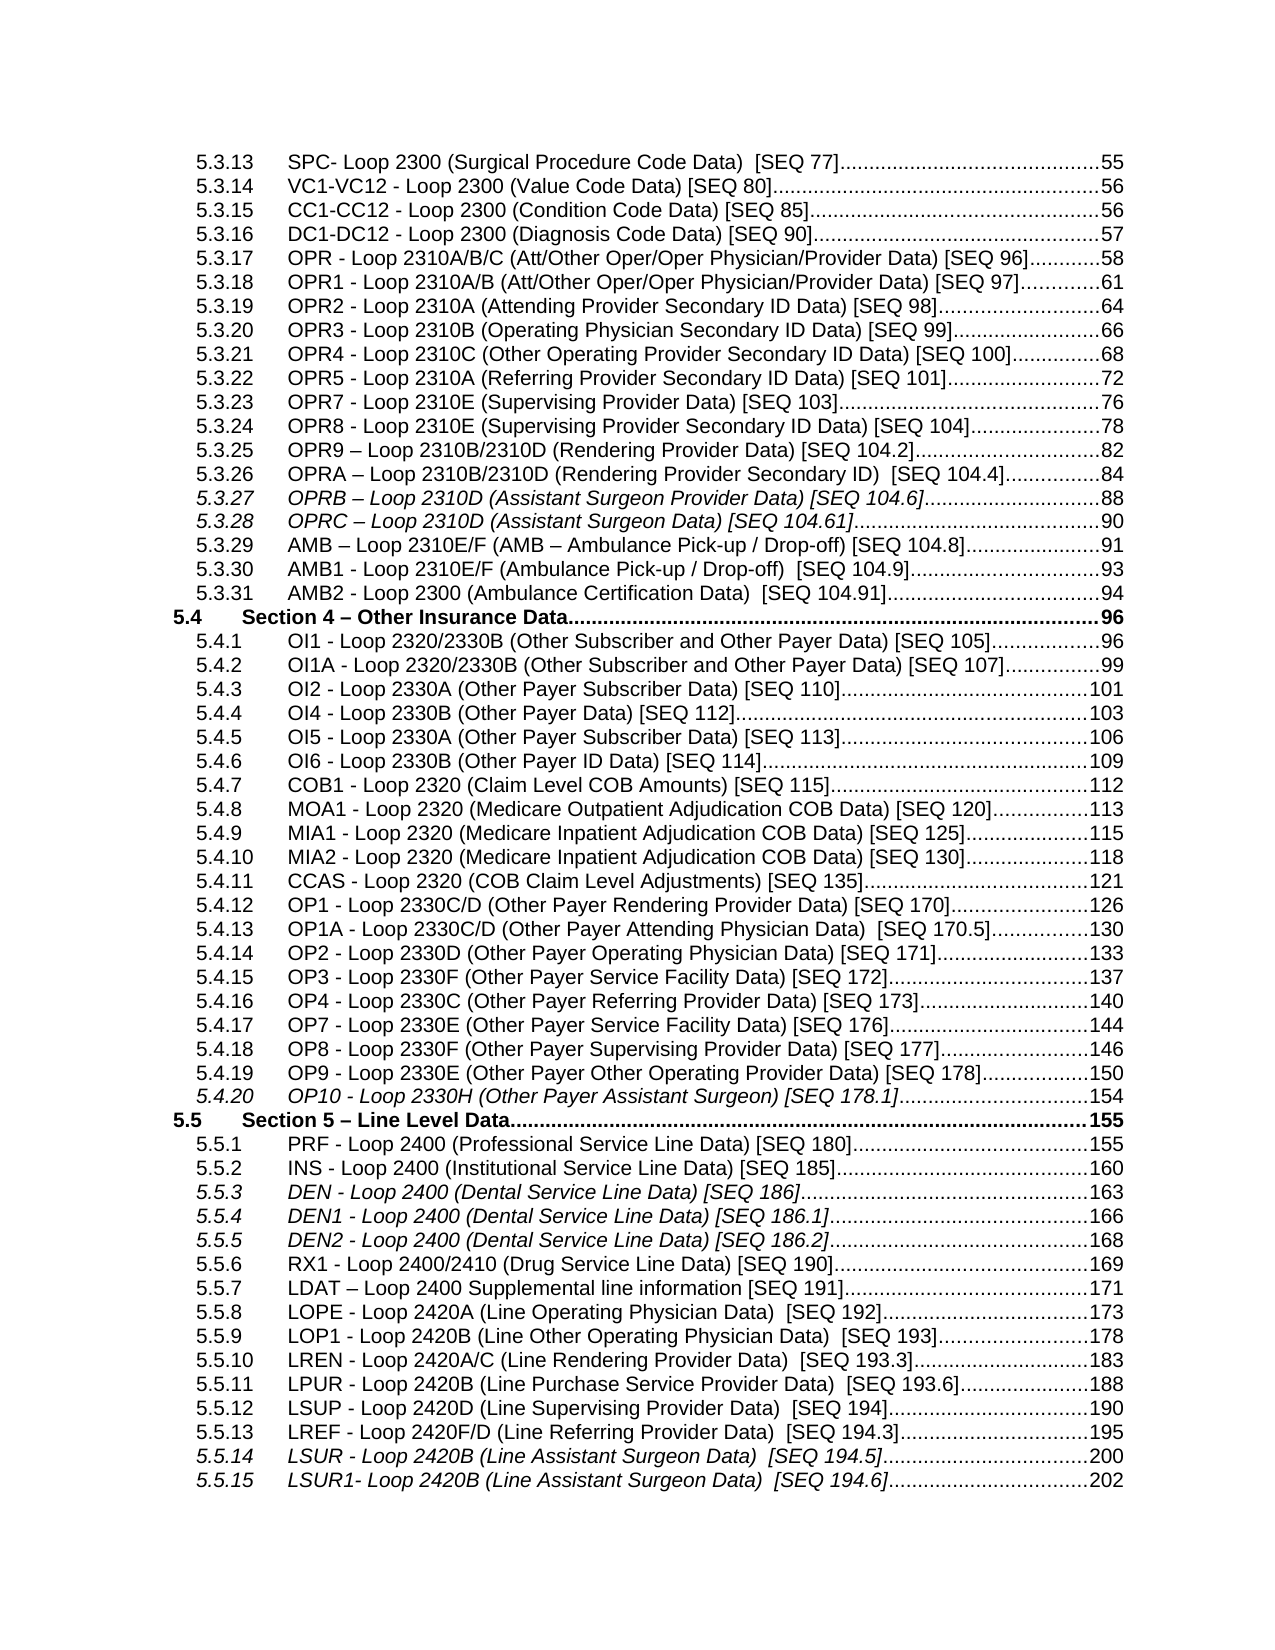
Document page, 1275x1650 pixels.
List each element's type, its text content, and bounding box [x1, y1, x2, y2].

text 5.5.10 LREN - Loop 2420A/C (Line Rendering Provider Data) [SEQ 193.3] 183 [196, 1348, 1125, 1372]
text 5.4.6 OI6 - Loop 2330B (Other Payer ID Data) [SEQ 114] 109 [196, 749, 1125, 773]
text 5.4.19 OP9 - Loop 2330E (Other Payer Other Operating Provider Data) [SEQ 178] 150 [196, 1060, 1125, 1084]
text 5.3.17 OPR - Loop 2310A/B/C (Att/Other Oper/Oper Physician/Provider Data) [SEQ 96] 58 [196, 246, 1125, 270]
text 5.5.7 LDAT – Loop 2400 Supplemental line information [SEQ 191] 171 [196, 1276, 1125, 1300]
text 5.5.4 DEN1 - Loop 2400 (Dental Service Line Data) [SEQ 186.1] 166 [196, 1204, 1125, 1228]
text 5.3.31 AMB2 - Loop 2300 (Ambulance Certification Data) [SEQ 104.91] 94 [196, 581, 1125, 605]
text 5.5.2 INS - Loop 2400 (Institutional Service Line Data) [SEQ 185] 160 [196, 1156, 1125, 1180]
text 5.3.22 OPR5 - Loop 2310A (Referring Provider Secondary ID Data) [SEQ 101] 72 [196, 366, 1125, 389]
text 5.4.12 OP1 - Loop 2330C/D (Other Payer Rendering Provider Data) [SEQ 170] 126 [196, 893, 1125, 917]
text 5.4.17 OP7 - Loop 2330E (Other Payer Service Facility Data) [SEQ 176] 144 [196, 1012, 1125, 1036]
text 5.4.7 COB1 - Loop 2320 (Claim Level COB Amounts) [SEQ 115] 112 [196, 773, 1125, 797]
text 5.3.16 DC1-DC12 - Loop 2300 (Diagnosis Code Data) [SEQ 90] 57 [196, 222, 1125, 246]
text 5.5.14 LSUR - Loop 2420B (Line Assistant Surgeon Data) [SEQ 194.5] 200 [196, 1444, 1125, 1468]
text 5.4.16 OP4 - Loop 2330C (Other Payer Referring Provider Data) [SEQ 173] 140 [196, 988, 1125, 1012]
text 5.5.11 LPUR - Loop 2420B (Line Purchase Service Provider Data) [SEQ 193.6] 188 [196, 1372, 1125, 1396]
text 5.3.19 OPR2 - Loop 2310A (Attending Provider Secondary ID Data) [SEQ 98] 64 [196, 294, 1125, 318]
text 5.3.28 OPRC – Loop 2310D (Assistant Surgeon Data) [SEQ 104.61] 90 [196, 509, 1125, 533]
text 5.3.18 OPR1 - Loop 2310A/B (Att/Other Oper/Oper Physician/Provider Data) [SEQ 97] 61 [196, 270, 1125, 294]
text 5.3.24 OPR8 - Loop 2310E (Supervising Provider Secondary ID Data) [SEQ 104] 78 [196, 413, 1125, 437]
text 5.4 Section 4 – Other Insurance Data 96 [173, 605, 1125, 629]
text 5.4.18 OP8 - Loop 2330F (Other Payer Supervising Provider Data) [SEQ 177] 146 [196, 1036, 1125, 1060]
text 5.3.20 OPR3 - Loop 2310B (Operating Physician Secondary ID Data) [SEQ 99] 66 [196, 318, 1125, 342]
text 5.3.13 SPC- Loop 2300 (Surgical Procedure Code Data) [SEQ 77] 55 [196, 150, 1125, 174]
text 5.4.14 OP2 - Loop 2330D (Other Payer Operating Physician Data) [SEQ 171] 133 [196, 941, 1125, 964]
text 5.3.25 OPR9 – Loop 2310B/2310D (Rendering Provider Data) [SEQ 104.2] 82 [196, 437, 1125, 461]
text 5.4.2 OI1A - Loop 2320/2330B (Other Subscriber and Other Payer Data) [SEQ 107] 99 [196, 653, 1125, 677]
text 5.3.15 CC1-CC12 - Loop 2300 (Condition Code Data) [SEQ 85] 56 [196, 198, 1125, 222]
text 5.3.27 OPRB – Loop 2310D (Assistant Surgeon Provider Data) [SEQ 104.6] 88 [196, 485, 1125, 509]
text 5.4.20 OP10 - Loop 2330H (Other Payer Assistant Surgeon) [SEQ 178.1] 154 [196, 1084, 1125, 1108]
text 5.4.9 MIA1 - Loop 2320 (Medicare Inpatient Adjudication COB Data) [SEQ 125] 115 [196, 821, 1125, 845]
text 5.4.15 OP3 - Loop 2330F (Other Payer Service Facility Data) [SEQ 172] 137 [196, 964, 1125, 988]
text 5.5.5 DEN2 - Loop 2400 (Dental Service Line Data) [SEQ 186.2] 168 [196, 1228, 1125, 1252]
text 5.5.3 DEN - Loop 2400 (Dental Service Line Data) [SEQ 186] 163 [196, 1180, 1125, 1204]
text 5.5 Section 5 – Line Level Data 155 [173, 1108, 1125, 1132]
text 5.3.29 AMB – Loop 2310E/F (AMB – Ambulance Pick-up / Drop-off) [SEQ 104.8] 91 [196, 533, 1125, 557]
text 5.5.6 RX1 - Loop 2400/2410 (Drug Service Line Data) [SEQ 190] 169 [196, 1252, 1125, 1276]
text 5.3.26 OPRA – Loop 2310B/2310D (Rendering Provider Secondary ID) [SEQ 104.4] 84 [196, 461, 1125, 485]
text 5.3.14 VC1-VC12 - Loop 2300 (Value Code Data) [SEQ 80] 56 [196, 174, 1125, 198]
text 5.4.10 MIA2 - Loop 2320 (Medicare Inpatient Adjudication COB Data) [SEQ 130] 118 [196, 845, 1125, 869]
text 5.5.8 LOPE - Loop 2420A (Line Operating Physician Data) [SEQ 192] 173 [196, 1300, 1125, 1324]
text 5.5.12 LSUP - Loop 2420D (Line Supervising Provider Data) [SEQ 194] 190 [196, 1396, 1125, 1420]
text 5.3.23 OPR7 - Loop 2310E (Supervising Provider Data) [SEQ 103] 76 [196, 389, 1125, 413]
text 5.4.8 MOA1 - Loop 2320 (Medicare Outpatient Adjudication COB Data) [SEQ 120] 113 [196, 797, 1125, 821]
text 5.5.15 LSUR1- Loop 2420B (Line Assistant Surgeon Data) [SEQ 194.6] 202 [196, 1468, 1125, 1492]
text 5.4.3 OI2 - Loop 2330A (Other Payer Subscriber Data) [SEQ 110] 101 [196, 677, 1125, 701]
text 5.4.11 CCAS - Loop 2320 (COB Claim Level Adjustments) [SEQ 135] 121 [196, 869, 1125, 893]
text 5.4.1 OI1 - Loop 2320/2330B (Other Subscriber and Other Payer Data) [SEQ 105] 96 [196, 629, 1125, 653]
text 5.5.9 LOP1 - Loop 2420B (Line Other Operating Physician Data) [SEQ 193] 178 [196, 1324, 1125, 1348]
text 5.5.1 PRF - Loop 2400 (Professional Service Line Data) [SEQ 180] 155 [196, 1132, 1125, 1156]
text 5.3.21 OPR4 - Loop 2310C (Other Operating Provider Secondary ID Data) [SEQ 100] 68 [196, 342, 1125, 366]
text 5.4.4 OI4 - Loop 2330B (Other Payer Data) [SEQ 112] 103 [196, 701, 1125, 725]
text 5.3.30 AMB1 - Loop 2310E/F (Ambulance Pick-up / Drop-off) [SEQ 104.9] 93 [196, 557, 1125, 581]
text 5.5.13 LREF - Loop 2420F/D (Line Referring Provider Data) [SEQ 194.3] 195 [196, 1420, 1125, 1444]
text 5.4.5 OI5 - Loop 2330A (Other Payer Subscriber Data) [SEQ 113] 106 [196, 725, 1125, 749]
text 5.4.13 OP1A - Loop 2330C/D (Other Payer Attending Physician Data) [SEQ 170.5] 130 [196, 917, 1125, 941]
